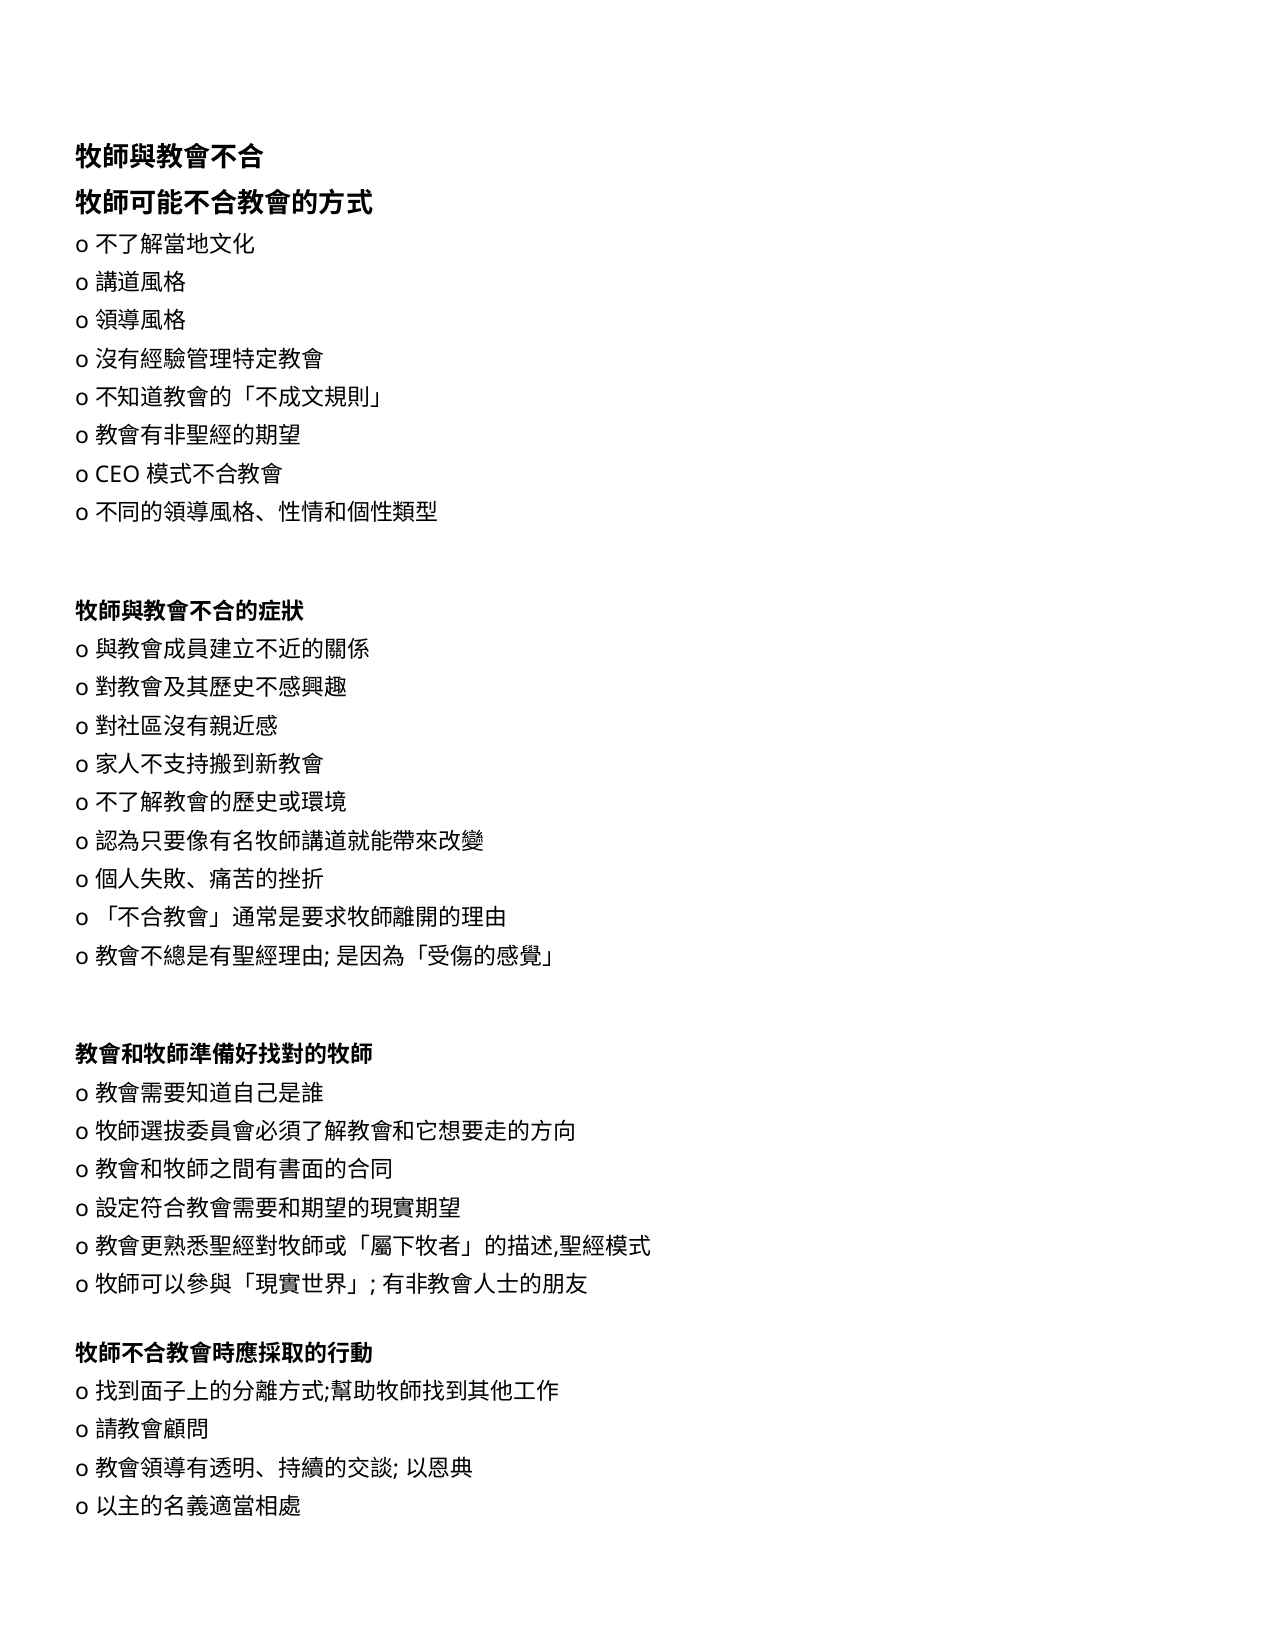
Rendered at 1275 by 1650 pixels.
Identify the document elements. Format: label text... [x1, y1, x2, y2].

text o 領導風格 [75, 302, 1200, 336]
text o 沒有經驗管理特定教會 [75, 341, 1200, 374]
text o 牧師可以參與「現實世界」; 有非教會人士的朋友 [75, 1266, 1200, 1299]
text o 與教會成員建立不近的關係 [75, 631, 1200, 664]
text o 教會有非聖經的期望 [75, 417, 1200, 451]
text o 不了解教會的歷史或環境 [75, 784, 1200, 817]
text o 不了解當地文化 [75, 226, 1200, 259]
text 牧師可能不合教會的方式 [75, 181, 1200, 220]
text o 設定符合教會需要和期望的現實期望 [75, 1189, 1200, 1223]
text o 不同的領導風格、性情和個性類型 [75, 494, 1200, 527]
text o CEO 模式不合教會 [75, 456, 1200, 489]
text 牧師與教會不合的症狀 [75, 593, 1200, 626]
text o 教會和牧師之間有書面的合同 [75, 1151, 1200, 1184]
text o 請教會顧問 [75, 1411, 1200, 1444]
text o 對社區沒有親近感 [75, 707, 1200, 741]
text 牧師不合教會時應採取的行動 [75, 1334, 1200, 1368]
text o 「不合教會」通常是要求牧師離開的理由 [75, 899, 1200, 932]
text o 認為只要像有名牧師講道就能帶來改變 [75, 822, 1200, 856]
text o 教會不總是有聖經理由; 是因為「受傷的感覺」 [75, 937, 1200, 971]
text o 以主的名義適當相處 [75, 1488, 1200, 1521]
text 牧師與教會不合 [75, 135, 1200, 175]
text o 找到面子上的分離方式;幫助牧師找到其他工作 [75, 1373, 1200, 1406]
text o 講道風格 [75, 264, 1200, 297]
text o 家人不支持搬到新教會 [75, 746, 1200, 779]
text o 教會需要知道自己是誰 [75, 1074, 1200, 1108]
text 教會和牧師準備好找對的牧師 [75, 1036, 1200, 1069]
text o 牧師選拔委員會必須了解教會和它想要走的方向 [75, 1113, 1200, 1146]
text o 不知道教會的「不成文規則」 [75, 379, 1200, 412]
text o 個人失敗、痛苦的挫折 [75, 861, 1200, 894]
text o 教會更熟悉聖經對牧師或「屬下牧者」的描述,聖經模式 [75, 1228, 1200, 1261]
text o 教會領導有透明、持續的交談; 以恩典 [75, 1449, 1200, 1483]
text o 對教會及其歷史不感興趣 [75, 669, 1200, 702]
